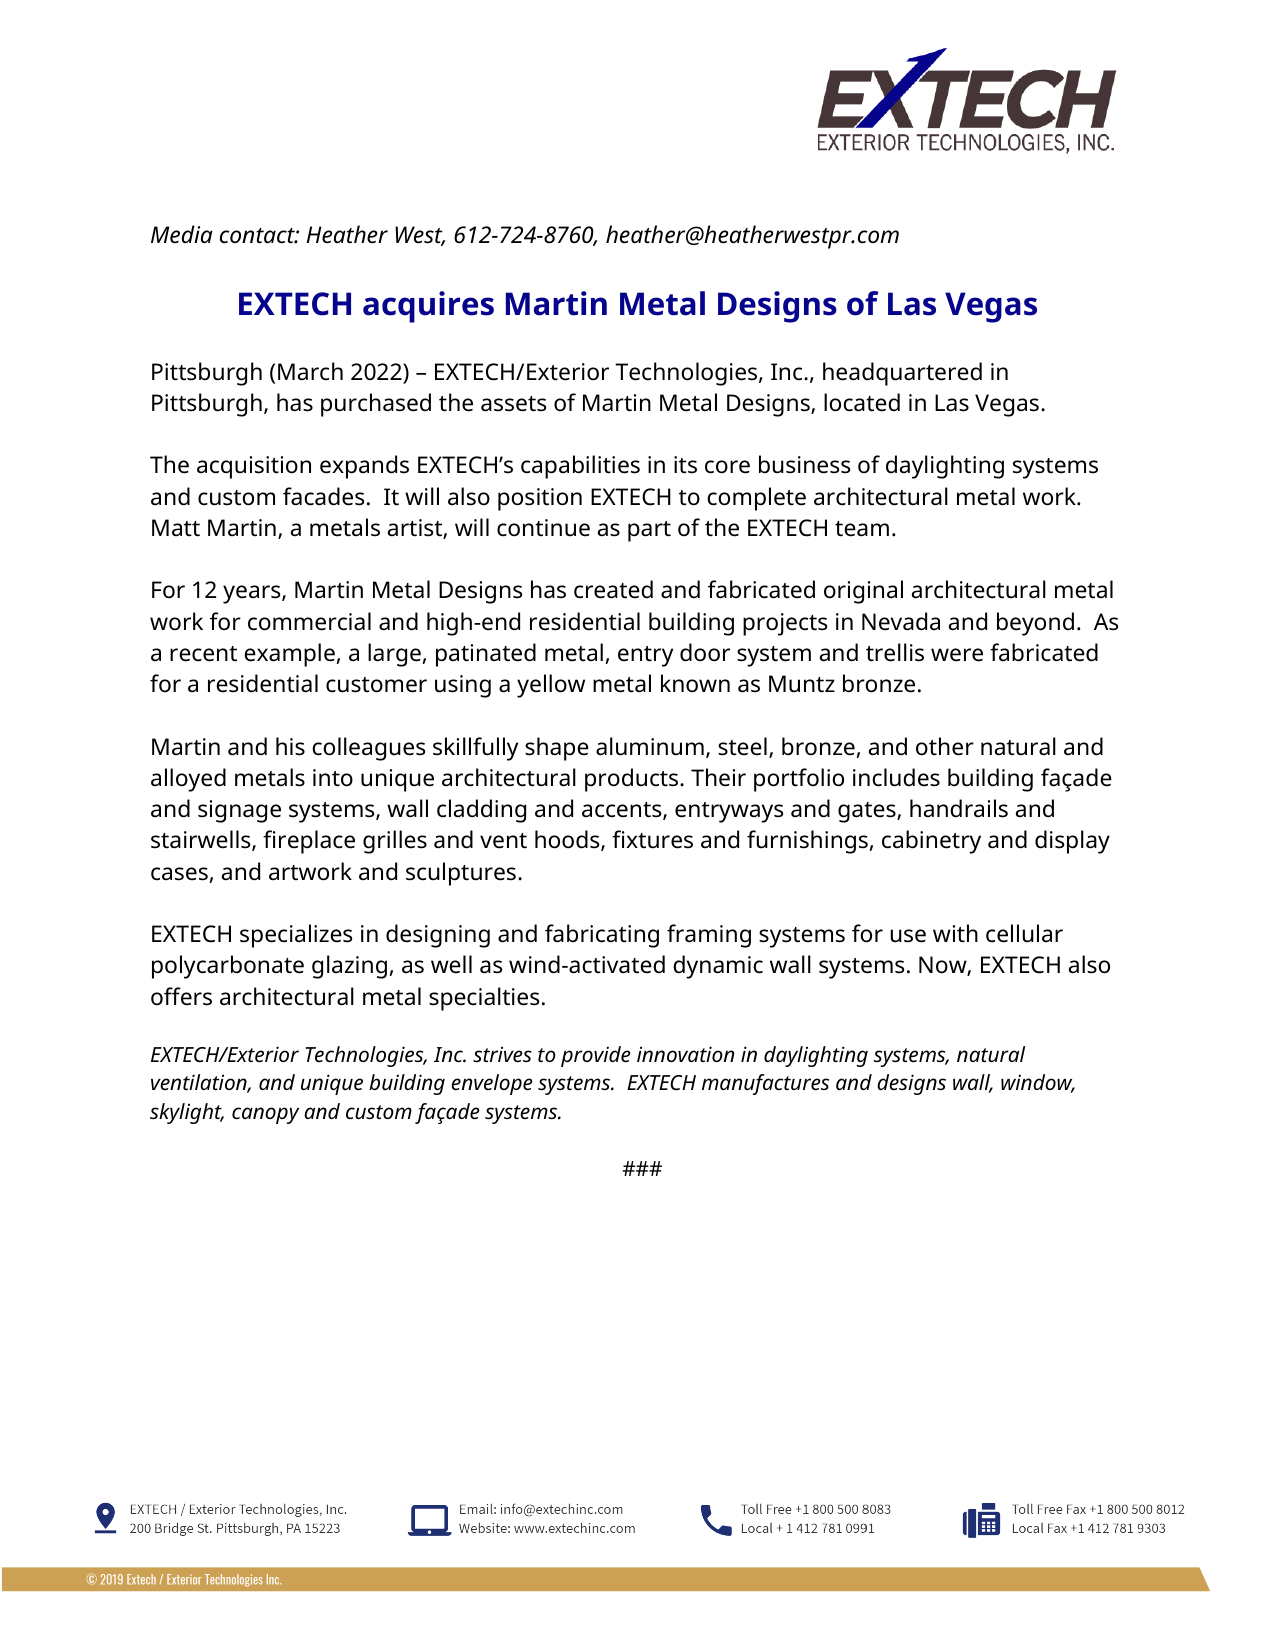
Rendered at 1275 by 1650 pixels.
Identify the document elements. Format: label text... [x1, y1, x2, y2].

text Martin and his colleagues skillfully shape aluminum, steel, bronze, and other natural and alloyed metals into unique architectural products. Their portfolio includes building façade and signage systems, wall cladding and accents, entryways and gates, handrails and stairwells, fireplace grilles and vent hoods, fixtures and furnishings, cabinetry and display cases, and artwork and sculptures. [150, 730, 1153, 887]
picture [807, 45, 1125, 157]
text Pittsburgh (March 2022) – EXTECH/Exterior Technologies, Inc., headquartered in Pittsburgh, has purchased the assets of Martin Metal Designs, located in Las Vegas. [150, 355, 1125, 418]
text EXTECH specializes in designing and fabricating framing systems for use with cellular polycarbonate glazing, as well as wind-activated dynamic wall systems. Now, EXTECH also offers architectural metal specialties. [150, 918, 1153, 1012]
text ### [150, 1154, 1134, 1182]
picture [1, 1500, 1275, 1650]
text EXTECH/Exterior Technologies, Inc. strives to provide innovation in daylighting systems, natural ventilation, and unique building envelope systems. EXTECH manufactures and designs wall, window, skylight, canopy and custom façade systems. [150, 1040, 1125, 1125]
text The acquisition expands EXTECH’s capabilities in its core business of daylighting systems and custom facades. It will also position EXTECH to complete architectural metal work. Matt Martin, a metals artist, will continue as part of the EXTECH team. [150, 449, 1125, 543]
text For 12 years, Martin Metal Designs has created and fabricated original architectural metal work for commercial and high-end residential building projects in Nevada and beyond. As a recent example, a large, patinated metal, entry door system and trellis were fabricated for a residential customer using a yellow metal known as Muntz bronze. [150, 574, 1125, 699]
text Media contact: Heather West, 612-724-8760, heather@heatherwestpr.com [150, 219, 1125, 250]
text EXTECH acquires Martin Metal Designs of Las Vegas [150, 282, 1125, 324]
